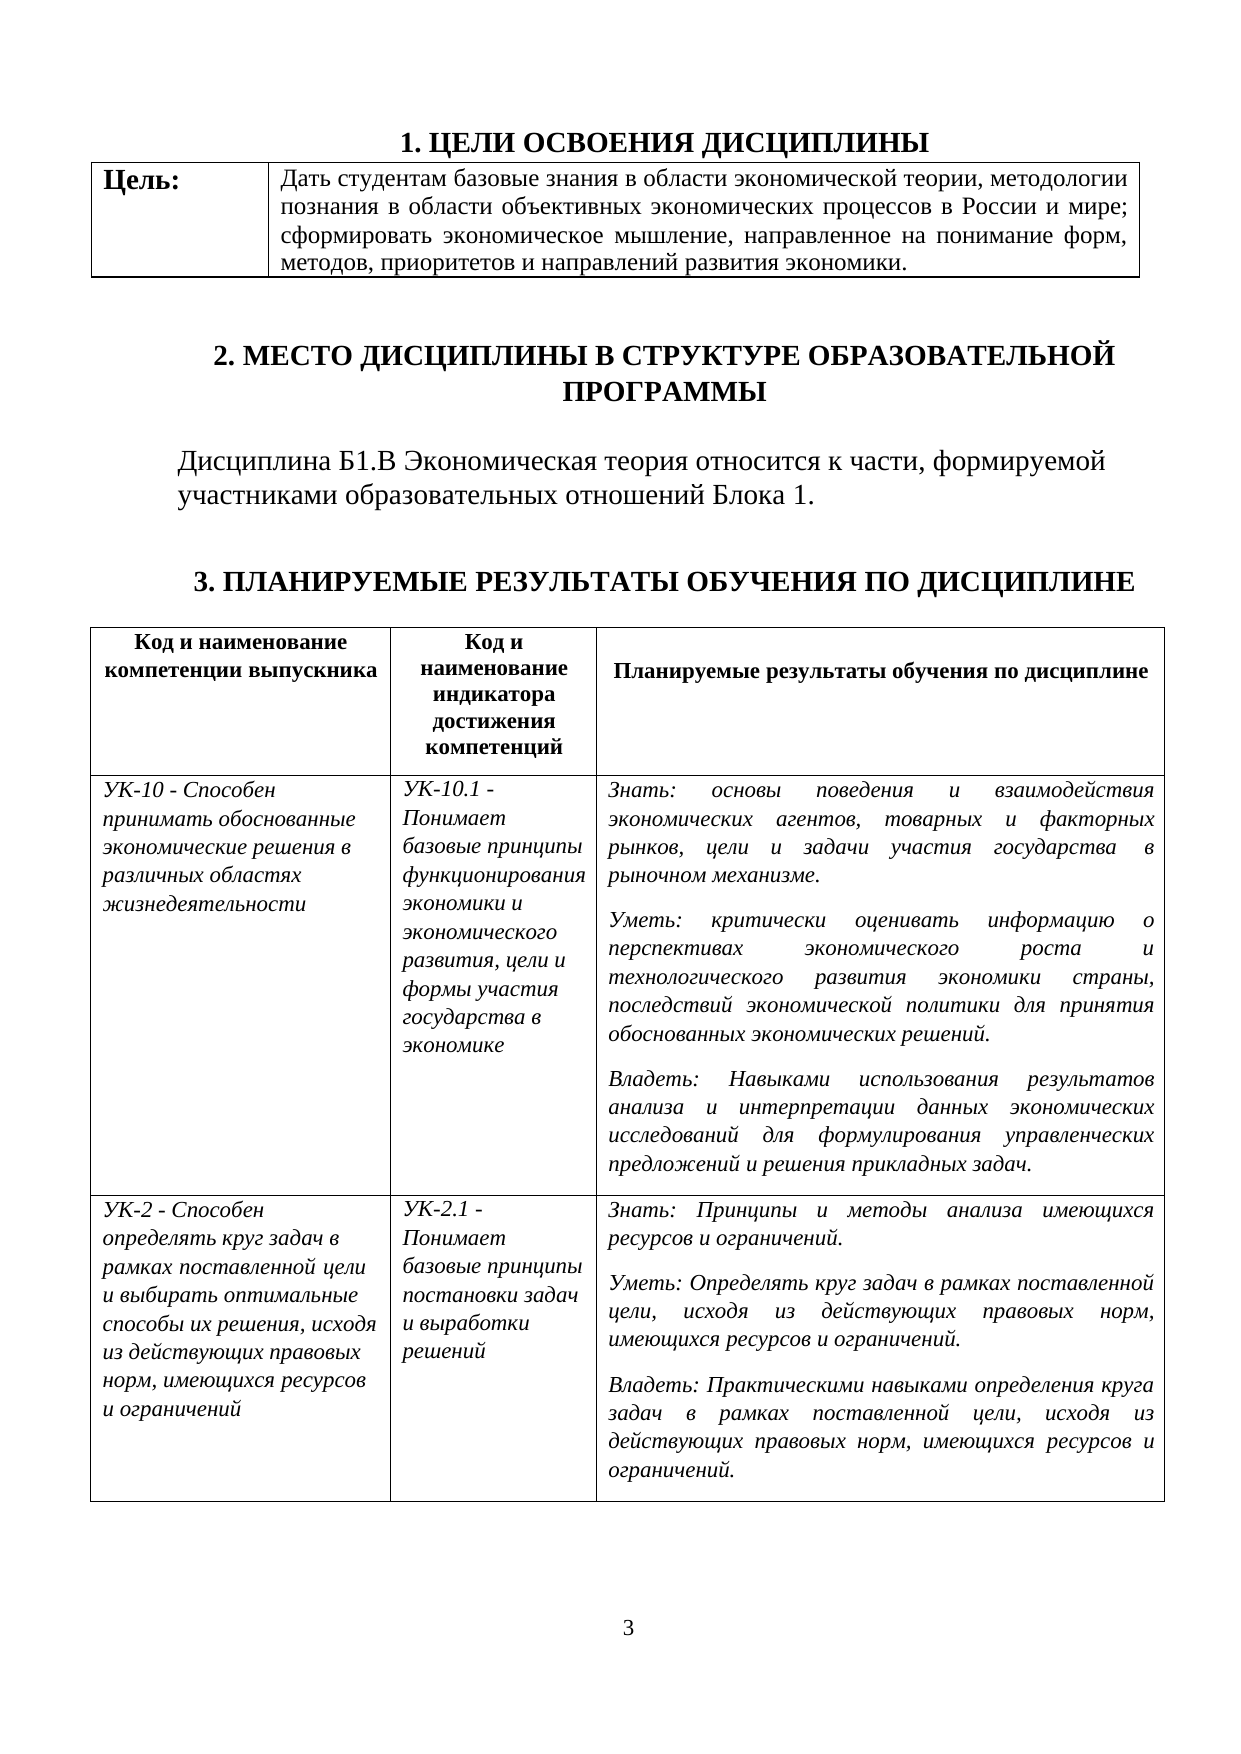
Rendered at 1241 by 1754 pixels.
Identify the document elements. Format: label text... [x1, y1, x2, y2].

subtitle ЦЕЛИ ОСВОЕНИЯ ДИСЦИПЛИНЫ [399, 125, 1178, 159]
table_cell УК-2 - Способен определять круг задач в рамках поставленной цели и выбирать оптимальные способы их решения, исходя из действующих правовых норм, имеющихся ресурсов и ограничений [91, 1196, 390, 1501]
table_header Планируемые результаты обучения по дисциплине [597, 628, 1164, 775]
table_header Цель: [92, 163, 268, 276]
table_header Дать студентам базовые знания в области экономической теории, методологии познания в области объективных экономических процессов в России и мире; сформировать экономическое мышление, направленное на понимание форм, методов, приоритетов и направлений развития экономики. [269, 163, 1139, 276]
table_cell Знать: основы поведения и взаимодействия экономических агентов, товарных и факторных рынков, цели и задачи участия государства в рыночном механизме. Уметь: критически оценивать информацию о перспективах экономического роста и технологического развития экономики страны, последствий экономической политики для принятия обоснованных экономических решений. Владеть: Навыками использования результатов анализа и интерпретации данных экономических исследований для формулирования управленческих предложений и решения прикладных задач. [597, 776, 1164, 1195]
text Дисциплина Б1.В Экономическая теория относится к части, формируемой участниками образовательных отношений Блока 1. [177, 443, 1130, 510]
table_header Код и наименование компетенции выпускника [91, 628, 390, 775]
table_cell УК-2.1 - Понимает базовые принципы постановки задач и выработки решений [391, 1196, 596, 1501]
subtitle МЕСТО ДИСЦИПЛИНЫ В СТРУКТУРЕ ОБРАЗОВАТЕЛЬНОЙ ПРОГРАММЫ [213, 338, 1116, 408]
subtitle ПЛАНИРУЕМЫЕ РЕЗУЛЬТАТЫ ОБУЧЕНИЯ ПО ДИСЦИПЛИНЕ [193, 564, 1178, 598]
table_cell Знать: Принципы и методы анализа имеющихся ресурсов и ограничений. Уметь: Определять круг задач в рамках поставленной цели, исходя из действующих правовых норм, имеющихся ресурсов и ограничений. Владеть: Практическими навыками определения круга задач в рамках поставленной цели, исходя из действующих правовых норм, имеющихся ресурсов и ограничений. [597, 1196, 1164, 1501]
table_header Код и наименование индикатора достижения компетенций [391, 628, 596, 775]
table_cell УК-10.1 - Понимает базовые принципы функционирования экономики и экономического развития, цели и формы участия государства в экономике [391, 776, 596, 1195]
table_cell УК-10 - Способен принимать обоснованные экономические решения в различных областях жизнедеятельности [91, 776, 390, 1195]
